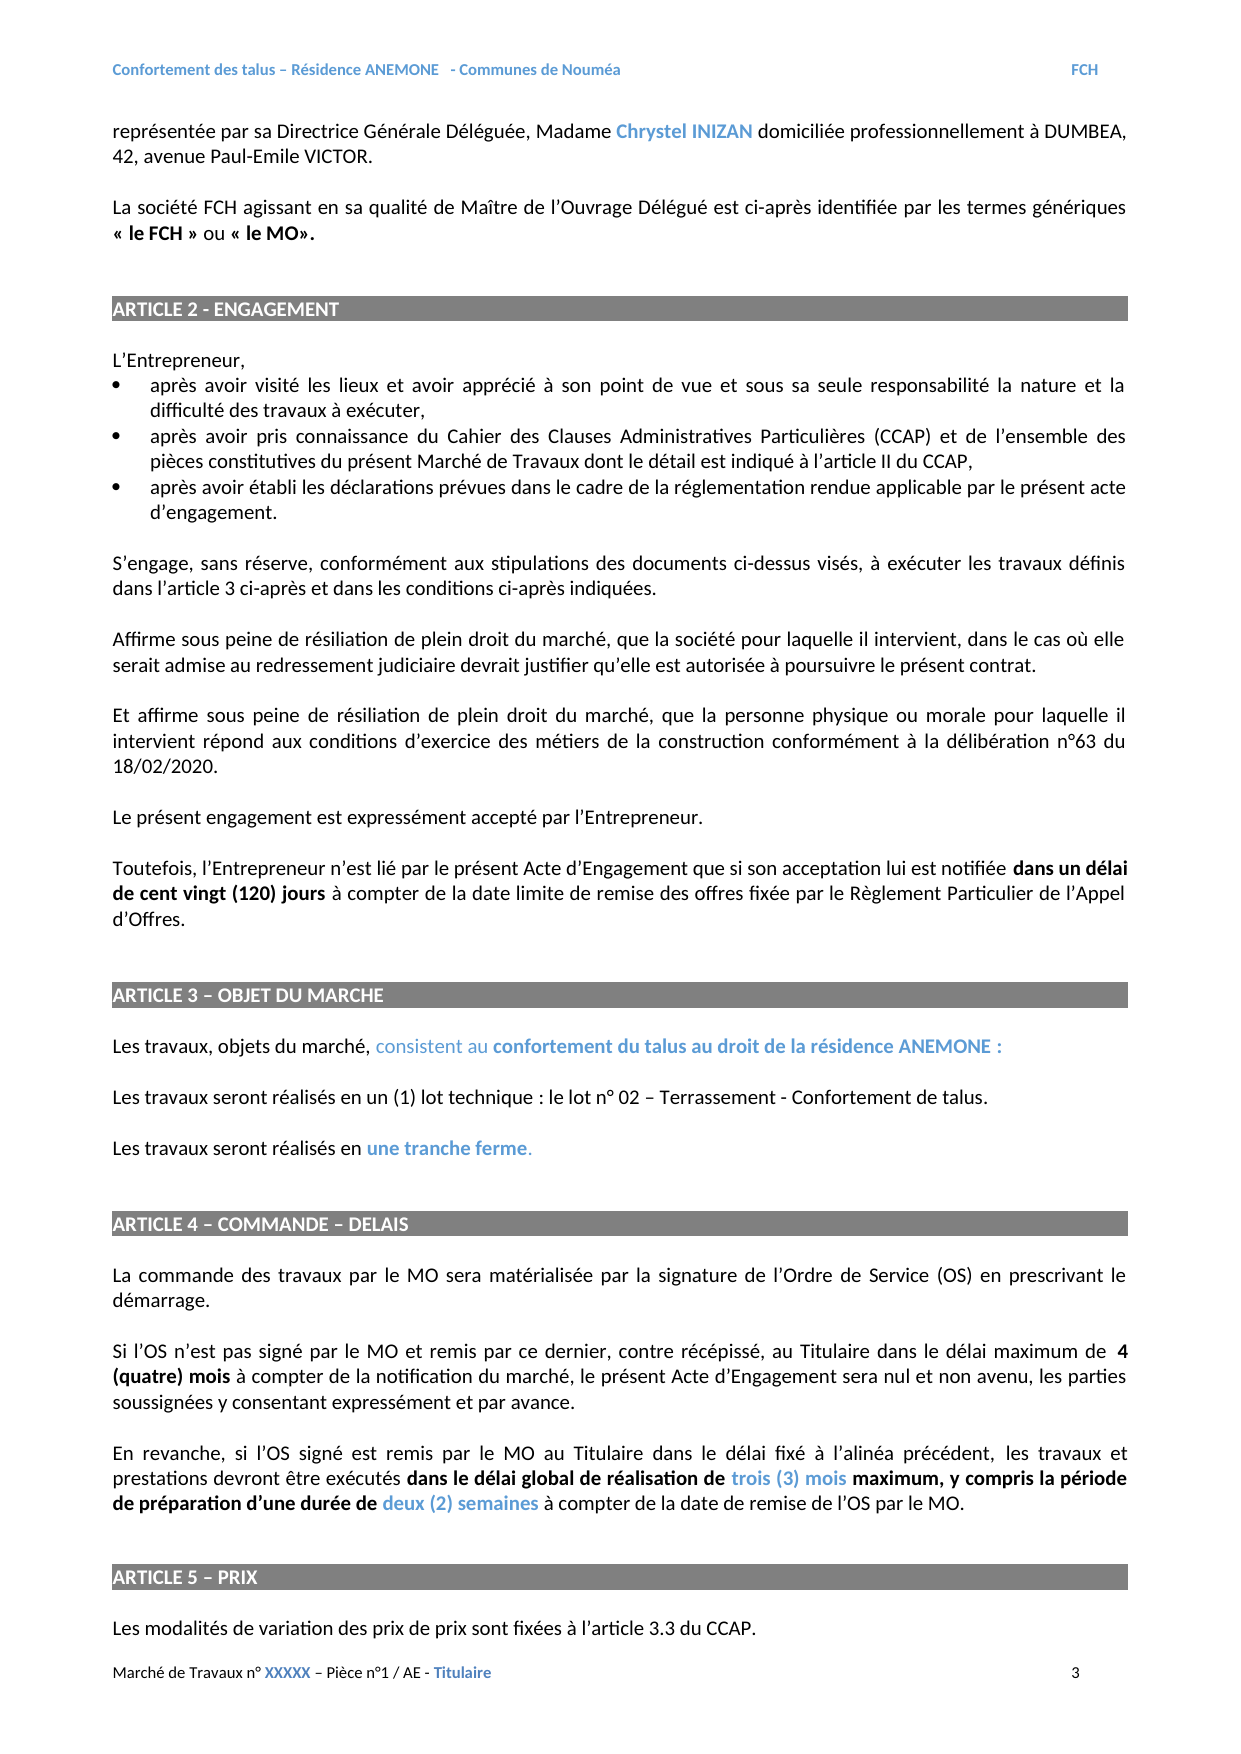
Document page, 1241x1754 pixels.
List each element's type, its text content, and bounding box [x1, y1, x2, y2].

text Si l’OS n’est pas signé par le MO et remis par ce dernier, contre récépissé, au Titulaire dans le délai maximum de 4 (quatre) mois à compter de la notification du marché, le présent Acte d’Engagement sera nul et non avenu, les parties soussignées y consentant expressément et par avance. [112, 1338, 1128, 1414]
text Affirme sous peine de résiliation de plein droit du marché, que la société pour laquelle il intervient, dans le cas où elle serait admise au redressement judiciaire devrait justifier qu’elle est autorisée à poursuivre le présent contrat. [112, 626, 1128, 677]
text ARTICLE 2 - ENGAGEMENT [112, 296, 1128, 321]
text ARTICLE 3 – OBJET DU MARCHE [112, 982, 1128, 1008]
text ARTICLE 4 – COMMANDE – DELAIS [112, 1211, 1128, 1236]
list après avoir visité les lieux et avoir apprécié à son point de vue et sous sa seule responsabilité la nature et la difficulté des travaux à exécuter, [112, 372, 1128, 423]
text Les travaux seront réalisés en un (1) lot technique : le lot n° 02 – Terrassement - Confortement de talus. [112, 1084, 1128, 1109]
text En revanche, si l’OS signé est remis par le MO au Titulaire dans le délai fixé à l’alinéa précédent, les travaux et prestations devront être exécutés dans le délai global de réalisation de trois (3) mois maximum, y compris la période de préparation d’une durée de deux (2) semaines à compter de la date de remise de l’OS par le MO. [112, 1440, 1128, 1516]
list après avoir pris connaissance du Cahier des Clauses Administratives Particulières (CCAP) et de l’ensemble des pièces constitutives du présent Marché de Travaux dont le détail est indiqué à l’article II du CCAP, [112, 423, 1128, 474]
text L’Entrepreneur, [112, 347, 1128, 372]
text S’engage, sans réserve, conformément aux stipulations des documents ci-dessus visés, à exécuter les travaux définis dans l’article 3 ci-après et dans les conditions ci-après indiquées. [112, 550, 1128, 601]
text Le présent engagement est expressément accepté par l’Entrepreneur. [112, 804, 1128, 830]
text Les travaux seront réalisés en une tranche ferme. [112, 1135, 1128, 1160]
text Les travaux, objets du marché, consistent au confortement du talus au droit de la résidence ANEMONE : [112, 1033, 1128, 1058]
text La société FCH agissant en sa qualité de Maître de l’Ouvrage Délégué est ci-après identifiée par les termes génériques « le FCH » ou « le MO». [112, 194, 1128, 245]
text Les modalités de variation des prix de prix sont fixées à l’article 3.3 du CCAP. [112, 1615, 1128, 1641]
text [112, 118, 1128, 169]
text La commande des travaux par le MO sera matérialisée par la signature de l’Ordre de Service (OS) en prescrivant le démarrage. [112, 1262, 1128, 1313]
text ARTICLE 5 – PRIX [112, 1564, 1128, 1590]
list après avoir établi les déclarations prévues dans le cadre de la réglementation rendue applicable par le présent acte d’engagement. [112, 474, 1128, 525]
list Et affirme sous peine de résiliation de plein droit du marché, que la personne physique ou morale pour laquelle il intervient répond aux conditions d’exercice des métiers de la construction conformément à la délibération n°63 du 18/02/2020. [112, 703, 1128, 779]
text Toutefois, l’Entrepreneur n’est lié par le présent Acte d’Engagement que si son acceptation lui est notifiée dans un délai de cent vingt (120) jours à compter de la date limite de remise des offres fixée par le Règlement Particulier de l’Appel d’Offres. [112, 855, 1128, 931]
